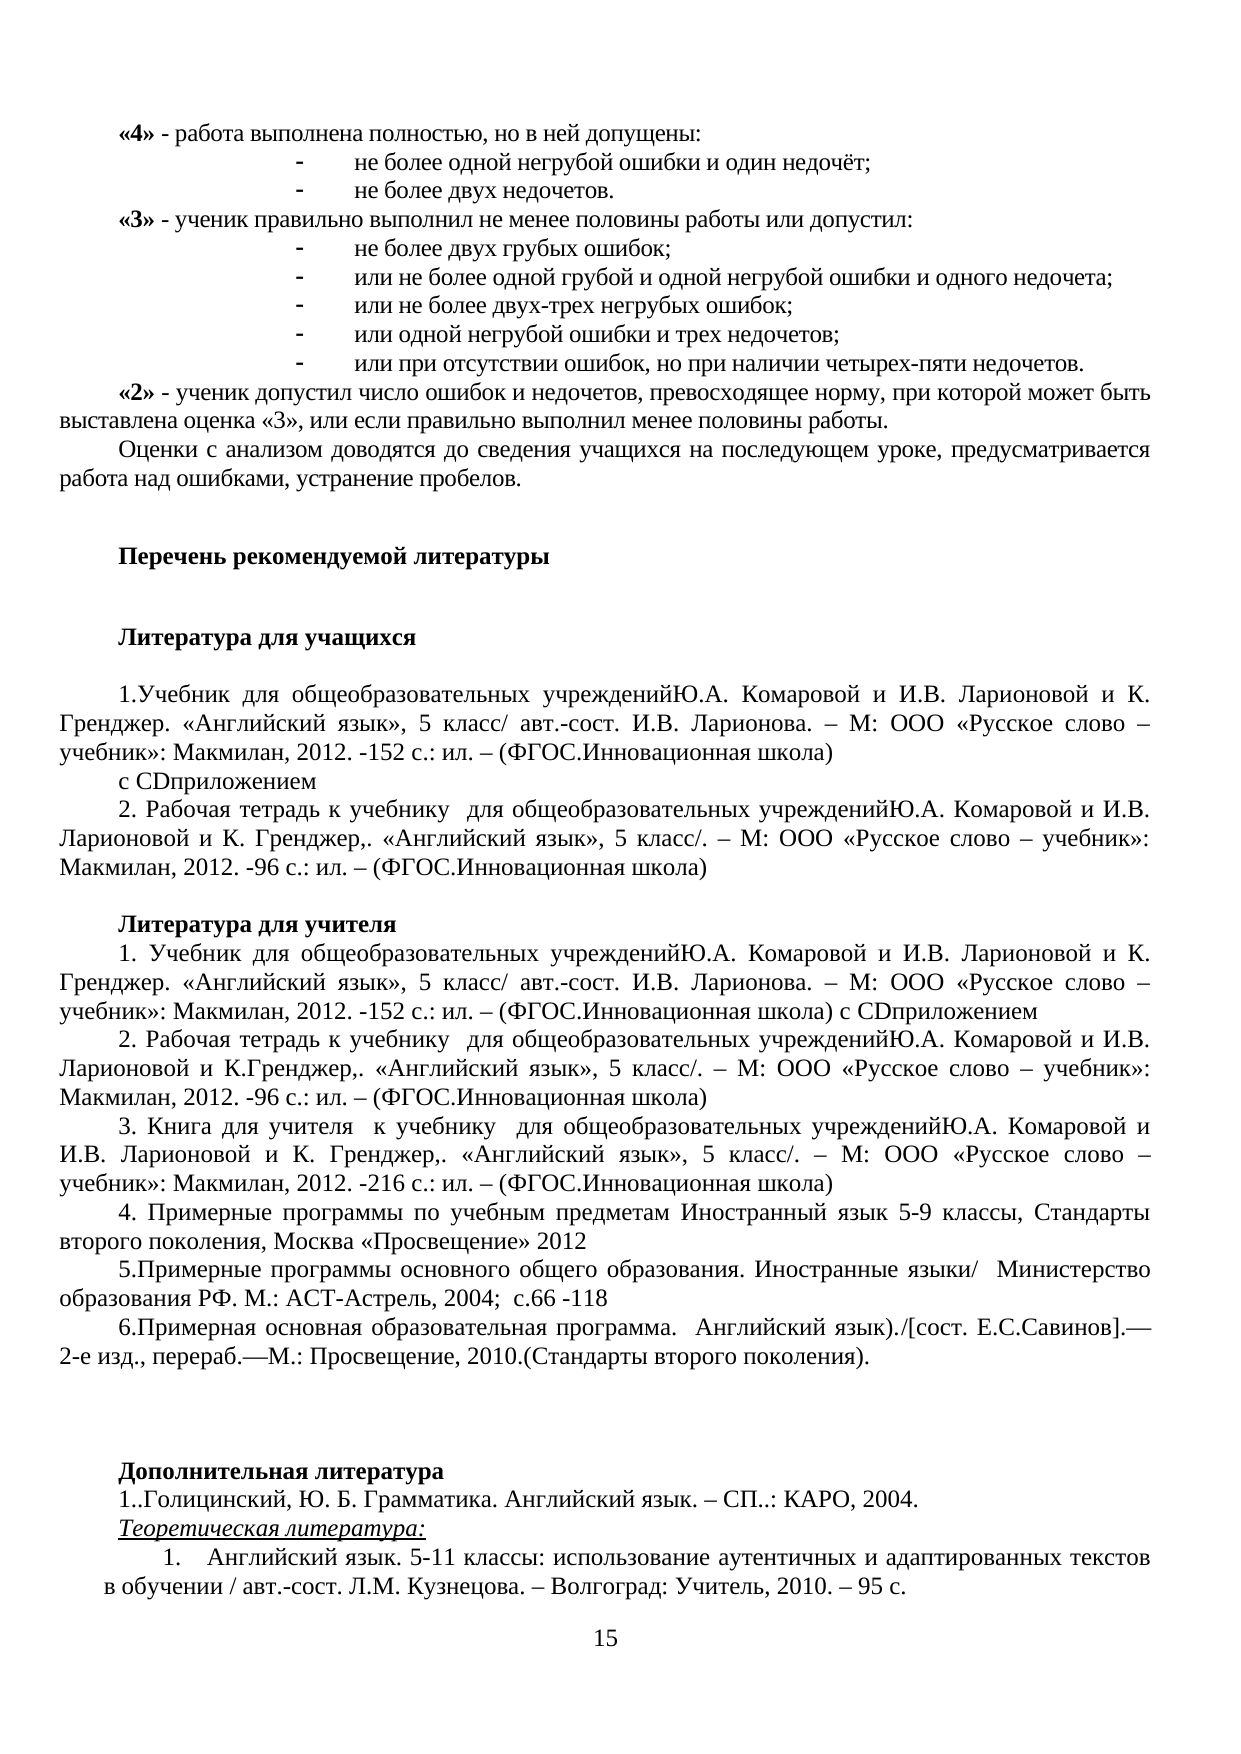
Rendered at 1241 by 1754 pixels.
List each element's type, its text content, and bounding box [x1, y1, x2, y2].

list или при отсутствии ошибок, но при наличии четырех-пяти недочетов. [236, 348, 1152, 377]
text 3. Книга для учителя к учебнику для общеобразовательных учрежденийЮ.А. Комаровой и И.В. Ларионовой и К. Гренджер,. «Английский язык», 5 класс/. – М: ООО «Русское слово – учебник»: Макмилан, 2012. -216 с.: ил. – (ФГОС.Инновационная школа) [59, 1111, 1152, 1197]
list не более одной негрубой ошибки и один недочёт; [236, 147, 1152, 176]
text Оценки с анализом доводятся до сведения учащихся на последующем уроке, предусматривается работа над ошибками, устранение пробелов. [59, 434, 1152, 492]
text Перечень рекомендуемой литературы [59, 541, 1152, 572]
text Литература для учителя [59, 909, 1152, 938]
list или не более одной грубой и одной негрубой ошибки и одного недочета; [236, 262, 1152, 291]
text 1.Учебник для общеобразовательных учрежденийЮ.А. Комаровой и И.В. Ларионовой и К. Гренджер. «Английский язык», 5 класс/ авт.-сост. И.В. Ларионова. – М: ООО «Русское слово – учебник»: Макмилан, 2012. -152 с.: ил. – (ФГОС.Инновационная школа) [59, 679, 1152, 766]
list не более двух грубых ошибок; [236, 233, 1152, 262]
text Дополнительная литература [59, 1456, 1152, 1484]
text «4» - работа выполнена полностью, но в ней допущены: [59, 118, 1152, 147]
text 2. Рабочая тетрадь к учебнику для общеобразовательных учрежденийЮ.А. Комаровой и И.В. Ларионовой и К.Гренджер,. «Английский язык», 5 класс/. – М: ООО «Русское слово – учебник»: Макмилан, 2012. -96 с.: ил. – (ФГОС.Инновационная школа) [59, 1024, 1152, 1111]
text 4. Примерные программы по учебным предметам Иностранный язык 5-9 классы, Стандарты второго поколения, Москва «Просвещение» 2012 [59, 1197, 1152, 1254]
list не более двух недочетов. [236, 176, 1152, 204]
text Литература для учащихся [59, 622, 1152, 651]
text 2. Рабочая тетрадь к учебнику для общеобразовательных учрежденийЮ.А. Комаровой и И.В. Ларионовой и К. Гренджер,. «Английский язык», 5 класс/. – М: ООО «Русское слово – учебник»: Макмилан, 2012. -96 с.: ил. – (ФГОС.Инновационная школа) [59, 794, 1152, 881]
list Английский язык. 5-11 классы: использование аутентичных и адаптированных текстов в обучении / авт.-сост. Л.М. Кузнецова. – Волгоград: Учитель, 2010. – 95 с. [103, 1542, 1152, 1599]
list или не более двух-трех негрубых ошибок; [236, 291, 1152, 319]
text 1..Голицинский, Ю. Б. Грамматика. Английский язык. – СП..: КАРО, 2004. [59, 1484, 1152, 1513]
text с CDприложением [59, 766, 1152, 794]
text 1. Учебник для общеобразовательных учрежденийЮ.А. Комаровой и И.В. Ларионовой и К. Гренджер. «Английский язык», 5 класс/ авт.-сост. И.В. Ларионова. – М: ООО «Русское слово – учебник»: Макмилан, 2012. -152 с.: ил. – (ФГОС.Инновационная школа) с CDприложением [59, 938, 1152, 1024]
text 5.Примерные программы основного общего образования. Иностранные языки/ Министерство образования РФ. М.: АСТ-Астрель, 2004; с.66 -118 [59, 1254, 1152, 1312]
text 6.Примерная основная образовательная программа. Английский язык)./[сост. Е.С.Савинов].—2-е изд., перераб.—М.: Просвещение, 2010.(Стандарты второго поколения). [59, 1312, 1152, 1369]
text Теоретическая литература: [59, 1513, 1152, 1542]
text «3» - ученик правильно выполнил не менее половины работы или допустил: [59, 204, 1152, 233]
list или одной негрубой ошибки и трех недочетов; [236, 319, 1152, 348]
text «2» - ученик допустил число ошибок и недочетов, превосходящее норму, при которой может быть выставлена оценка «3», или если правильно выполнил менее половины работы. [59, 377, 1152, 434]
